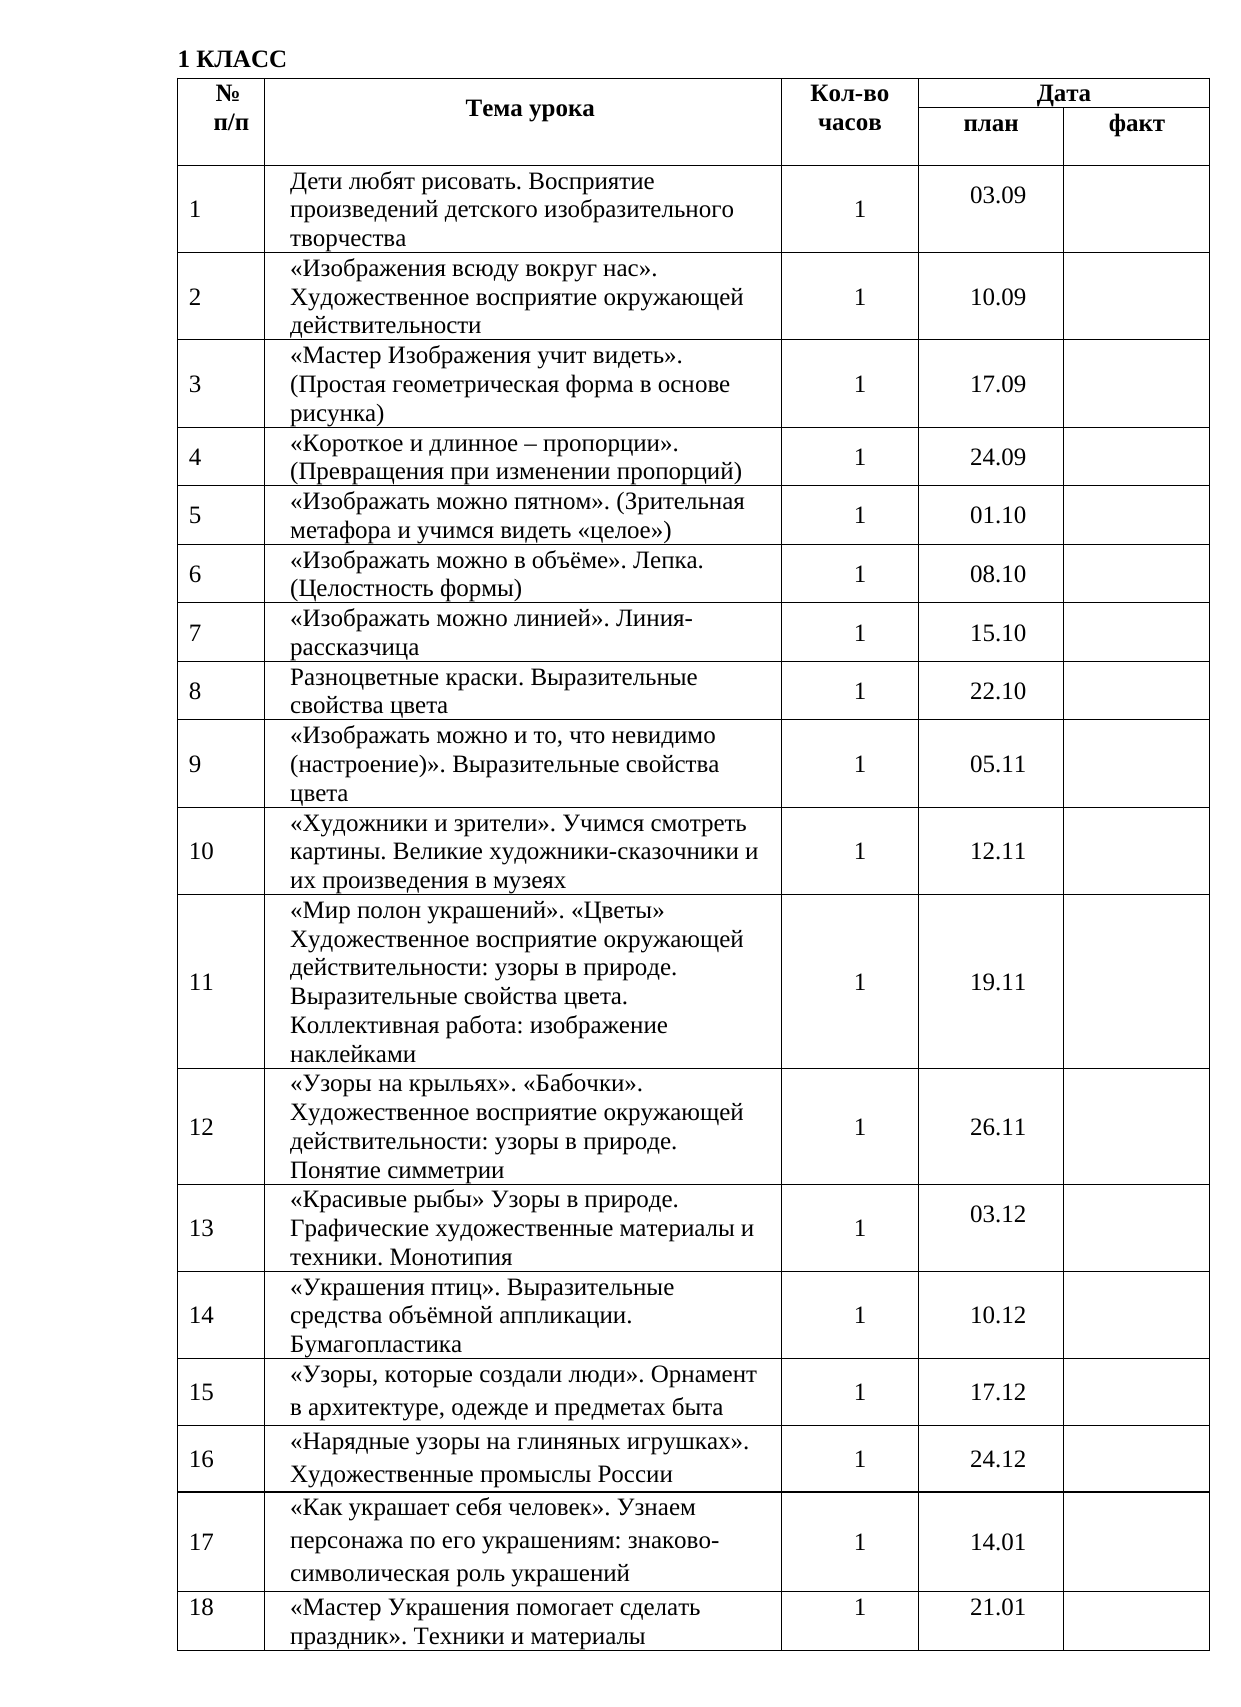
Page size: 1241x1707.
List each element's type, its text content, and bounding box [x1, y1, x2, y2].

table_cell 17 [178, 1493, 264, 1591]
table_cell 13 [178, 1185, 264, 1271]
table_cell [1064, 808, 1209, 894]
table_cell «Изображать можно в объёме». Лепка. (Целостность формы) [265, 545, 781, 602]
table_cell [1064, 895, 1209, 1067]
table_cell «Узоры, которые создали люди». Орнамент в архитектуре, одежде и предметах быта [265, 1359, 781, 1425]
table_cell план [919, 108, 1063, 165]
table_cell 6 [178, 545, 264, 602]
table_cell 1 [782, 662, 918, 719]
table_cell 1 [782, 428, 918, 485]
table_header Дата [919, 79, 1209, 107]
table_cell 1 [782, 166, 918, 252]
table_cell 1 [782, 1359, 918, 1425]
table_cell [1064, 428, 1209, 485]
table_cell [1064, 603, 1209, 661]
table_cell 08.10 [919, 545, 1063, 602]
table_cell 1 [782, 1493, 918, 1591]
table_cell [1064, 545, 1209, 602]
table_cell 5 [178, 486, 264, 544]
table_cell 15 [178, 1359, 264, 1425]
table_cell 1 [782, 1069, 918, 1183]
table_cell «Короткое и длинное – пропорции». (Превращения при изменении пропорций) [265, 428, 781, 485]
table_cell 21.01 [919, 1592, 1063, 1649]
table_cell [1064, 1069, 1209, 1183]
table_cell [1064, 1359, 1209, 1425]
table_cell 1 [782, 895, 918, 1067]
table_cell 11 [178, 895, 264, 1067]
table_cell 10 [178, 808, 264, 894]
table_cell «Изображать можно и то, что невидимо (настроение)». Выразительные свойства цвета [265, 720, 781, 807]
table_cell 03.12 [919, 1185, 1063, 1271]
table_cell «Узоры на крыльях». «Бабочки». Художественное восприятие окружающей действительности: узоры в природе. Понятие симметрии [265, 1069, 781, 1183]
table_cell [1064, 340, 1209, 427]
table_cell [265, 1592, 781, 1649]
table_cell [1064, 1426, 1209, 1491]
table_cell 1 [782, 486, 918, 544]
table_cell 03.09 [919, 166, 1063, 252]
table_cell 10.12 [919, 1272, 1063, 1358]
table_cell «Мир полон украшений». «Цветы» Художественное восприятие окружающей действительности: узоры в природе. Выразительные свойства цвета. Коллективная работа: изображение наклейками [265, 895, 781, 1067]
table_cell «Изображать можно пятном». (Зрительная метафора и учимся видеть «целое») [265, 486, 781, 544]
table_cell 1 [782, 720, 918, 807]
table_cell 05.11 [919, 720, 1063, 807]
table_header Тема урока [265, 79, 781, 165]
table_cell 15.10 [919, 603, 1063, 661]
table_cell 1 [178, 166, 264, 252]
table_cell 24.09 [919, 428, 1063, 485]
table_cell 9 [178, 720, 264, 807]
table_cell 7 [178, 603, 264, 661]
table_cell 01.10 [919, 486, 1063, 544]
table_cell 1 [782, 253, 918, 339]
table_cell факт [1064, 108, 1209, 165]
table_cell «Украшения птиц». Выразительные средства объёмной аппликации. Бумагопластика [265, 1272, 781, 1358]
table_cell 14 [178, 1272, 264, 1358]
table_cell 12.11 [919, 808, 1063, 894]
table_cell 16 [178, 1426, 264, 1491]
table_cell 26.11 [919, 1069, 1063, 1183]
table_cell [1064, 720, 1209, 807]
table_cell 8 [178, 662, 264, 719]
table_cell [1064, 662, 1209, 719]
table_cell «Изображать можно линией». Линия-рассказчица [265, 603, 781, 661]
table_cell [1064, 166, 1209, 252]
table_cell [1064, 1272, 1209, 1358]
text 1 КЛАСС [177, 44, 1152, 73]
table_cell 12 [178, 1069, 264, 1183]
table_cell 14.01 [919, 1493, 1063, 1591]
table_header № п/п [178, 79, 264, 165]
table_cell «Мастер Изображения учит видеть». (Простая геометрическая форма в основе рисунка) [265, 340, 781, 427]
table_cell 4 [178, 428, 264, 485]
table_cell 1 [782, 603, 918, 661]
table_cell 1 [782, 340, 918, 427]
table_cell Дети любят рисовать. Восприятие произведений детского изобразительного творчества [265, 166, 781, 252]
table_cell 2 [178, 253, 264, 339]
table_cell 3 [178, 340, 264, 427]
table_cell 1 [782, 808, 918, 894]
table_header Кол-во часов [782, 79, 918, 165]
table_cell «Художники и зрители». Учимся смотреть картины. Великие художники-сказочники и их произведения в музеях [265, 808, 781, 894]
table_cell 17.12 [919, 1359, 1063, 1425]
table_cell [1064, 486, 1209, 544]
table_cell 19.11 [919, 895, 1063, 1067]
table_cell 1 [782, 1272, 918, 1358]
table_cell 1 [782, 1592, 918, 1649]
table_cell [1064, 1592, 1209, 1649]
table_cell 18 [178, 1592, 264, 1649]
table_cell 24.12 [919, 1426, 1063, 1491]
table_cell «Изображения всюду вокруг нас». Художественное восприятие окружающей действительности [265, 253, 781, 339]
table_cell [1064, 1493, 1209, 1591]
table_cell Разноцветные краски. Выразительные свойства цвета [265, 662, 781, 719]
table_cell 1 [782, 1426, 918, 1491]
table_cell «Красивые рыбы» Узоры в природе. Графические художественные материалы и техники. Монотипия [265, 1185, 781, 1271]
table_cell 1 [782, 545, 918, 602]
table_cell «Нарядные узоры на глиняных игрушках». Художественные промыслы России [265, 1426, 781, 1491]
table_cell «Как украшает себя человек». Узнаем персонажа по его украшениям: знаково-символическая роль украшений [265, 1493, 781, 1591]
table_cell 17.09 [919, 340, 1063, 427]
table_cell [1064, 253, 1209, 339]
table_cell 22.10 [919, 662, 1063, 719]
table_cell 1 [782, 1185, 918, 1271]
table_cell [1064, 1185, 1209, 1271]
table_cell 10.09 [919, 253, 1063, 339]
